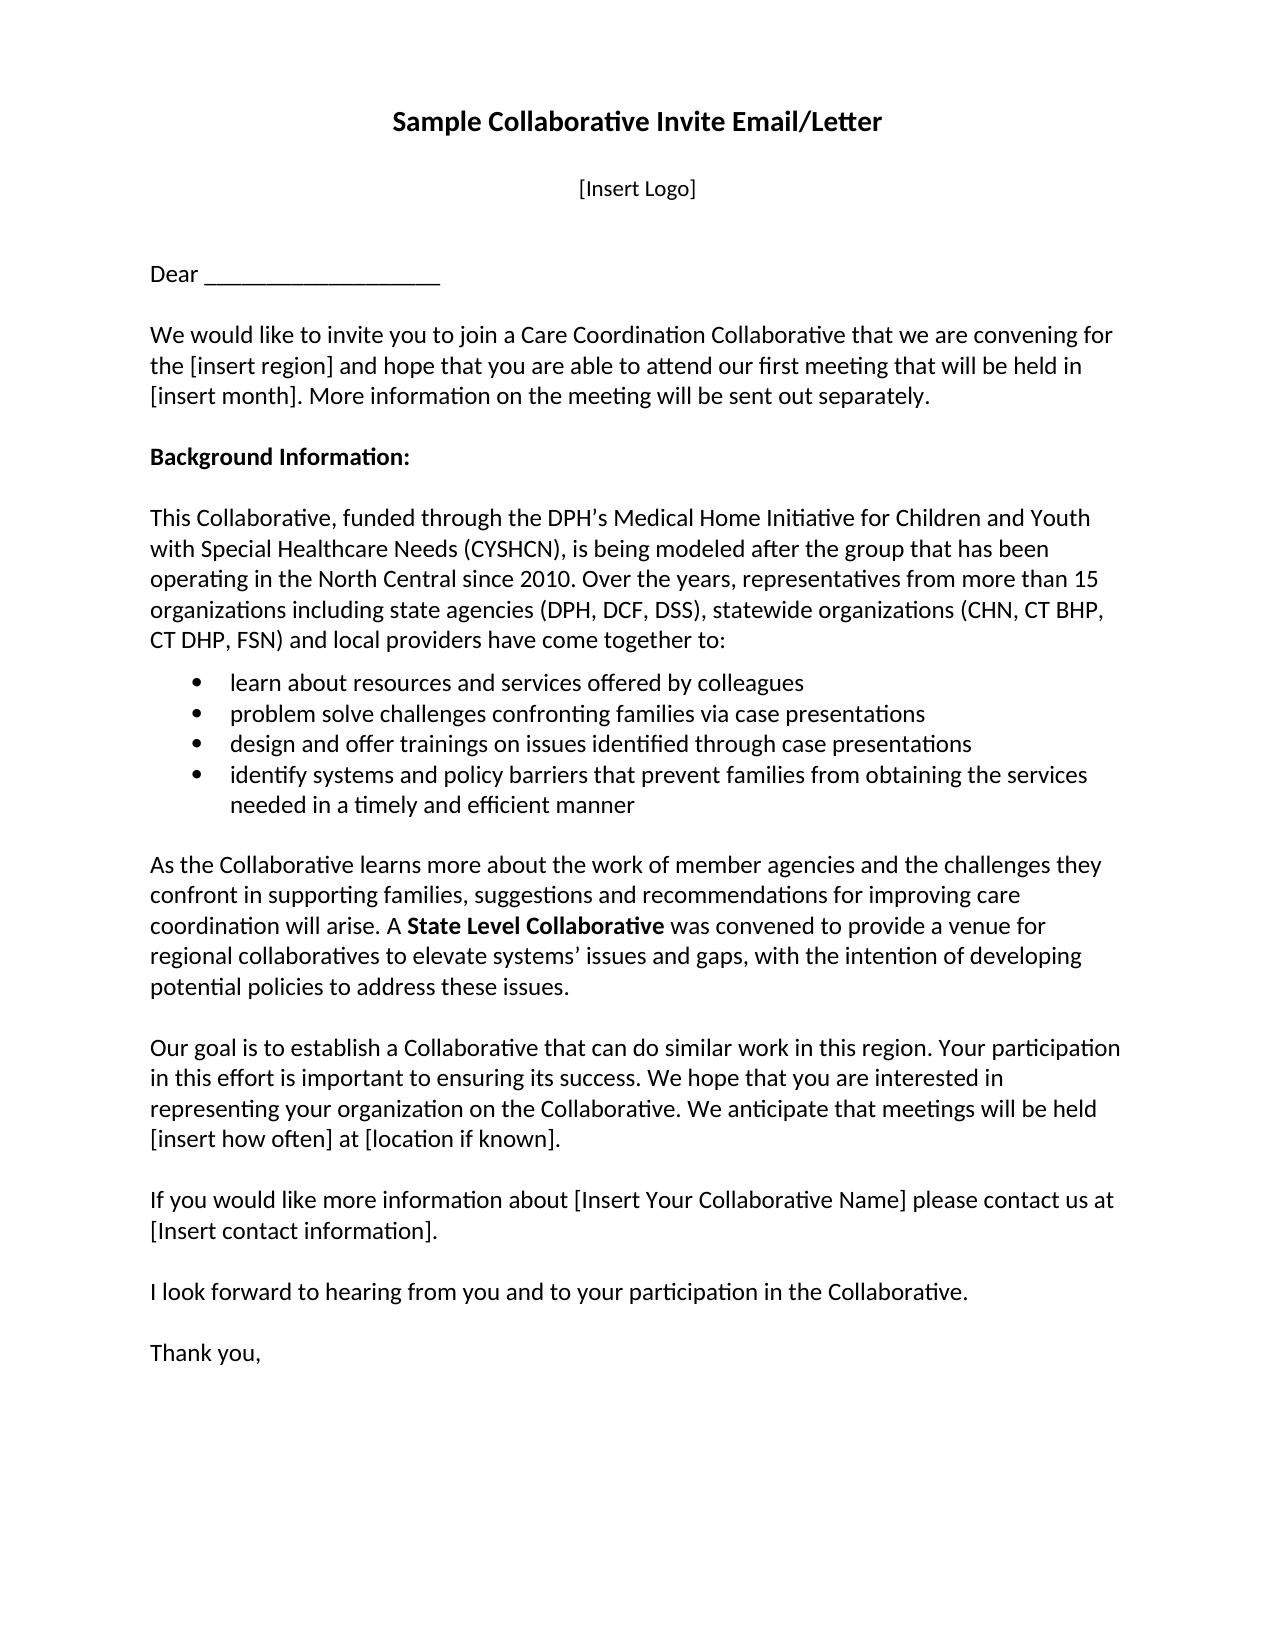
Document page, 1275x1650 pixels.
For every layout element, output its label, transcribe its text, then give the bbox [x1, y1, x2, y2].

text Our goal is to establish a Collaborative that can do similar work in this region. Your participation in this effort is important to ensuring its success. We hope that you are interested in representing your organization on the Collaborative. We anticipate that meetings will be held [insert how often] at [location if known]. [150, 1032, 1125, 1154]
text Dear ___________________ [150, 258, 1125, 289]
text Thank you, [150, 1337, 1125, 1368]
list design and offer trainings on issues identified through case presentations [192, 729, 1125, 759]
text This Collaborative, funded through the DPH’s Medical Home Initiative for Children and Youth with Special Healthcare Needs (CYSHCN), is being modeled after the group that has been operating in the North Central since 2010. Over the years, representatives from more than 15 organizations including state agencies (DPH, DCF, DSS), statewide organizations (CHN, CT BHP, CT DHP, FSN) and local providers have come together to: [150, 502, 1125, 655]
list identify systems and policy barriers that prevent families from obtaining the services needed in a timely and efficient manner [192, 759, 1125, 820]
text As the Collaborative learns more about the work of member agencies and the challenges they confront in supporting families, suggestions and recommendations for improving care coordination will arise. A State Level Collaborative was convened to provide a venue for regional collaboratives to elevate systems’ issues and gaps, with the intention of developing potential policies to address these issues. [150, 849, 1125, 1002]
text I look forward to hearing from you and to your participation in the Collaborative. [150, 1276, 1125, 1307]
text If you would like more information about [Insert Your Collaborative Name] please contact us at [Insert contact information]. [150, 1185, 1125, 1246]
text Background Information: [150, 441, 1125, 472]
list learn about resources and services offered by colleagues [192, 668, 1125, 698]
list problem solve challenges confronting families via case presentations [192, 698, 1125, 729]
text We would like to invite you to join a Care Coordination Collaborative that we are convening for the [insert region] and hope that you are able to attend our first meeting that will be held in [insert month]. More information on the meeting will be sent out separately. [150, 319, 1125, 411]
